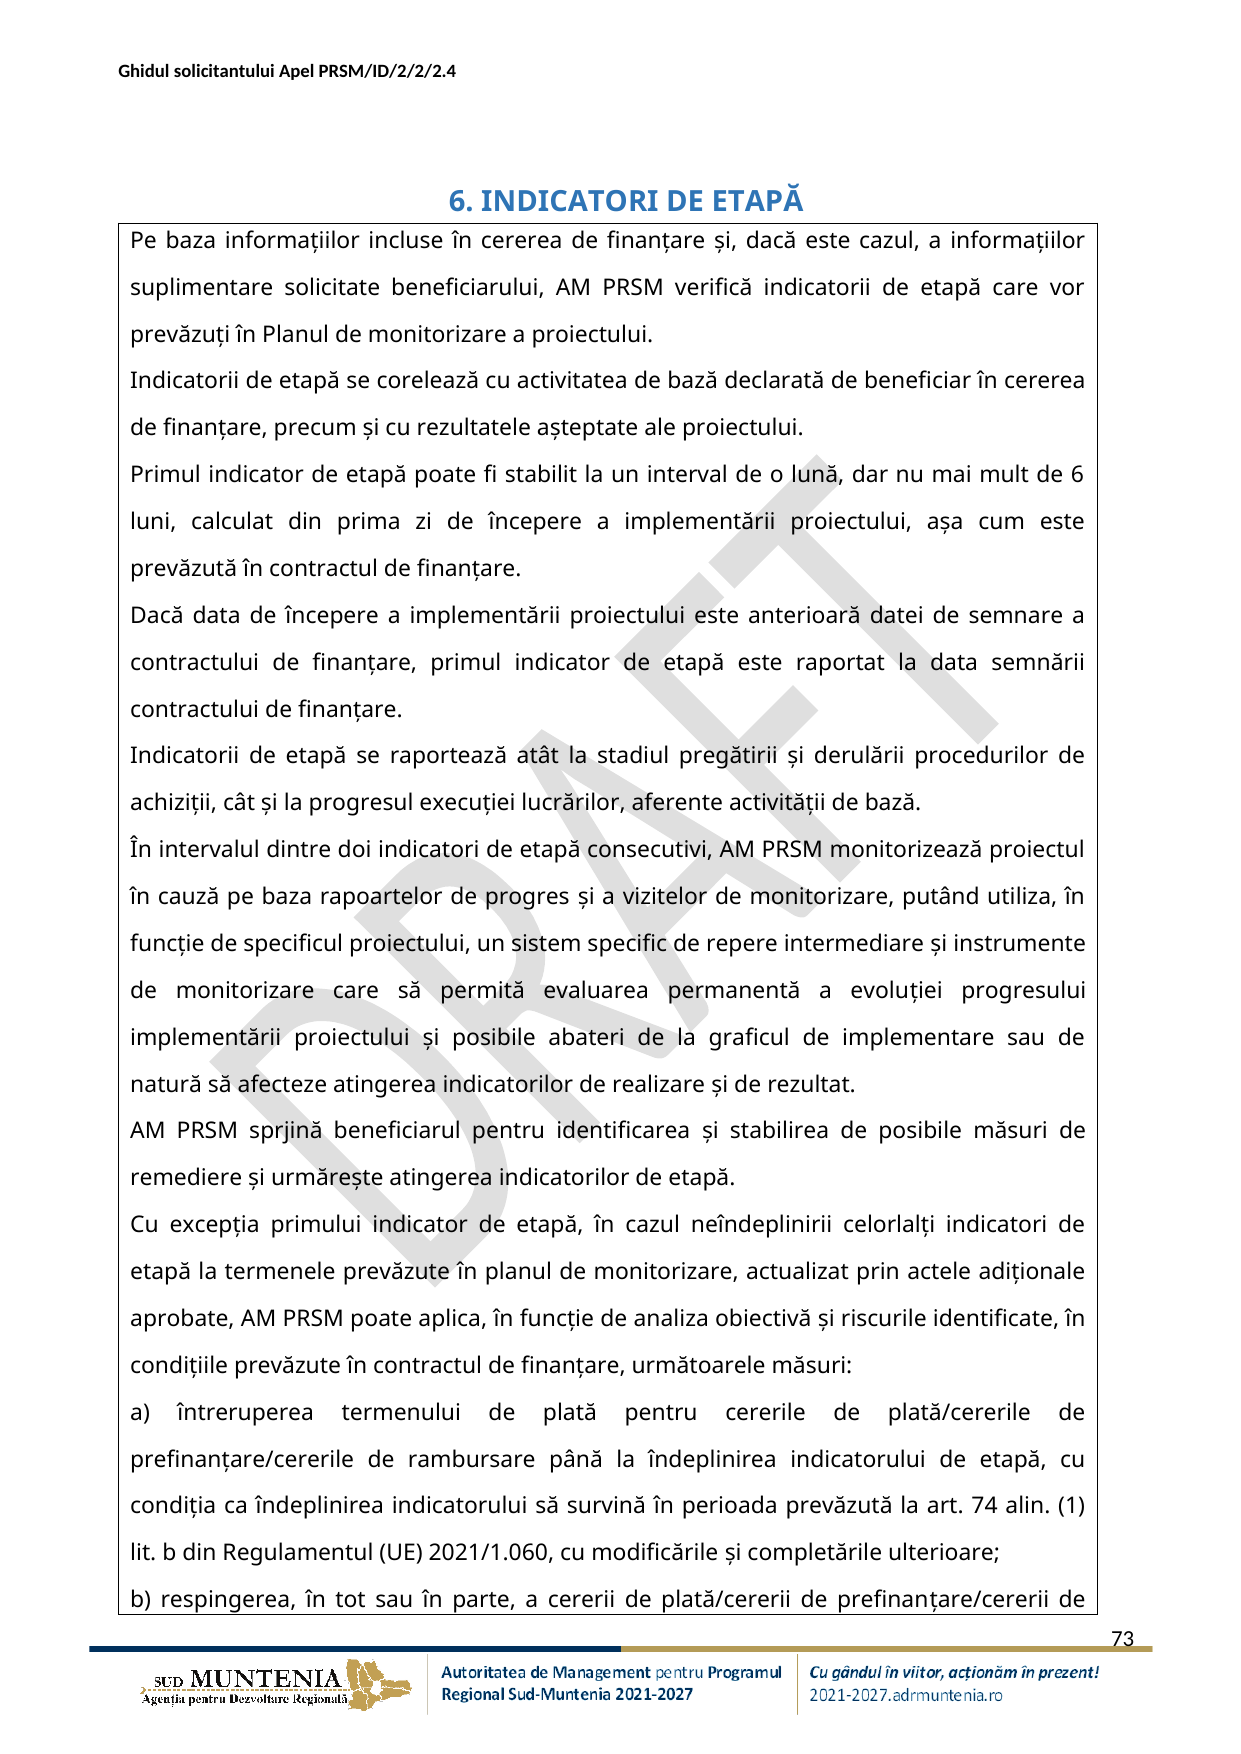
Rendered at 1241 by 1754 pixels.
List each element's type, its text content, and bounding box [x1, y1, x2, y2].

subtitle 6. INDICATORI DE ETAPĂ [118, 180, 1134, 219]
picture [89, 1646, 1153, 1715]
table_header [119, 224, 1097, 1614]
